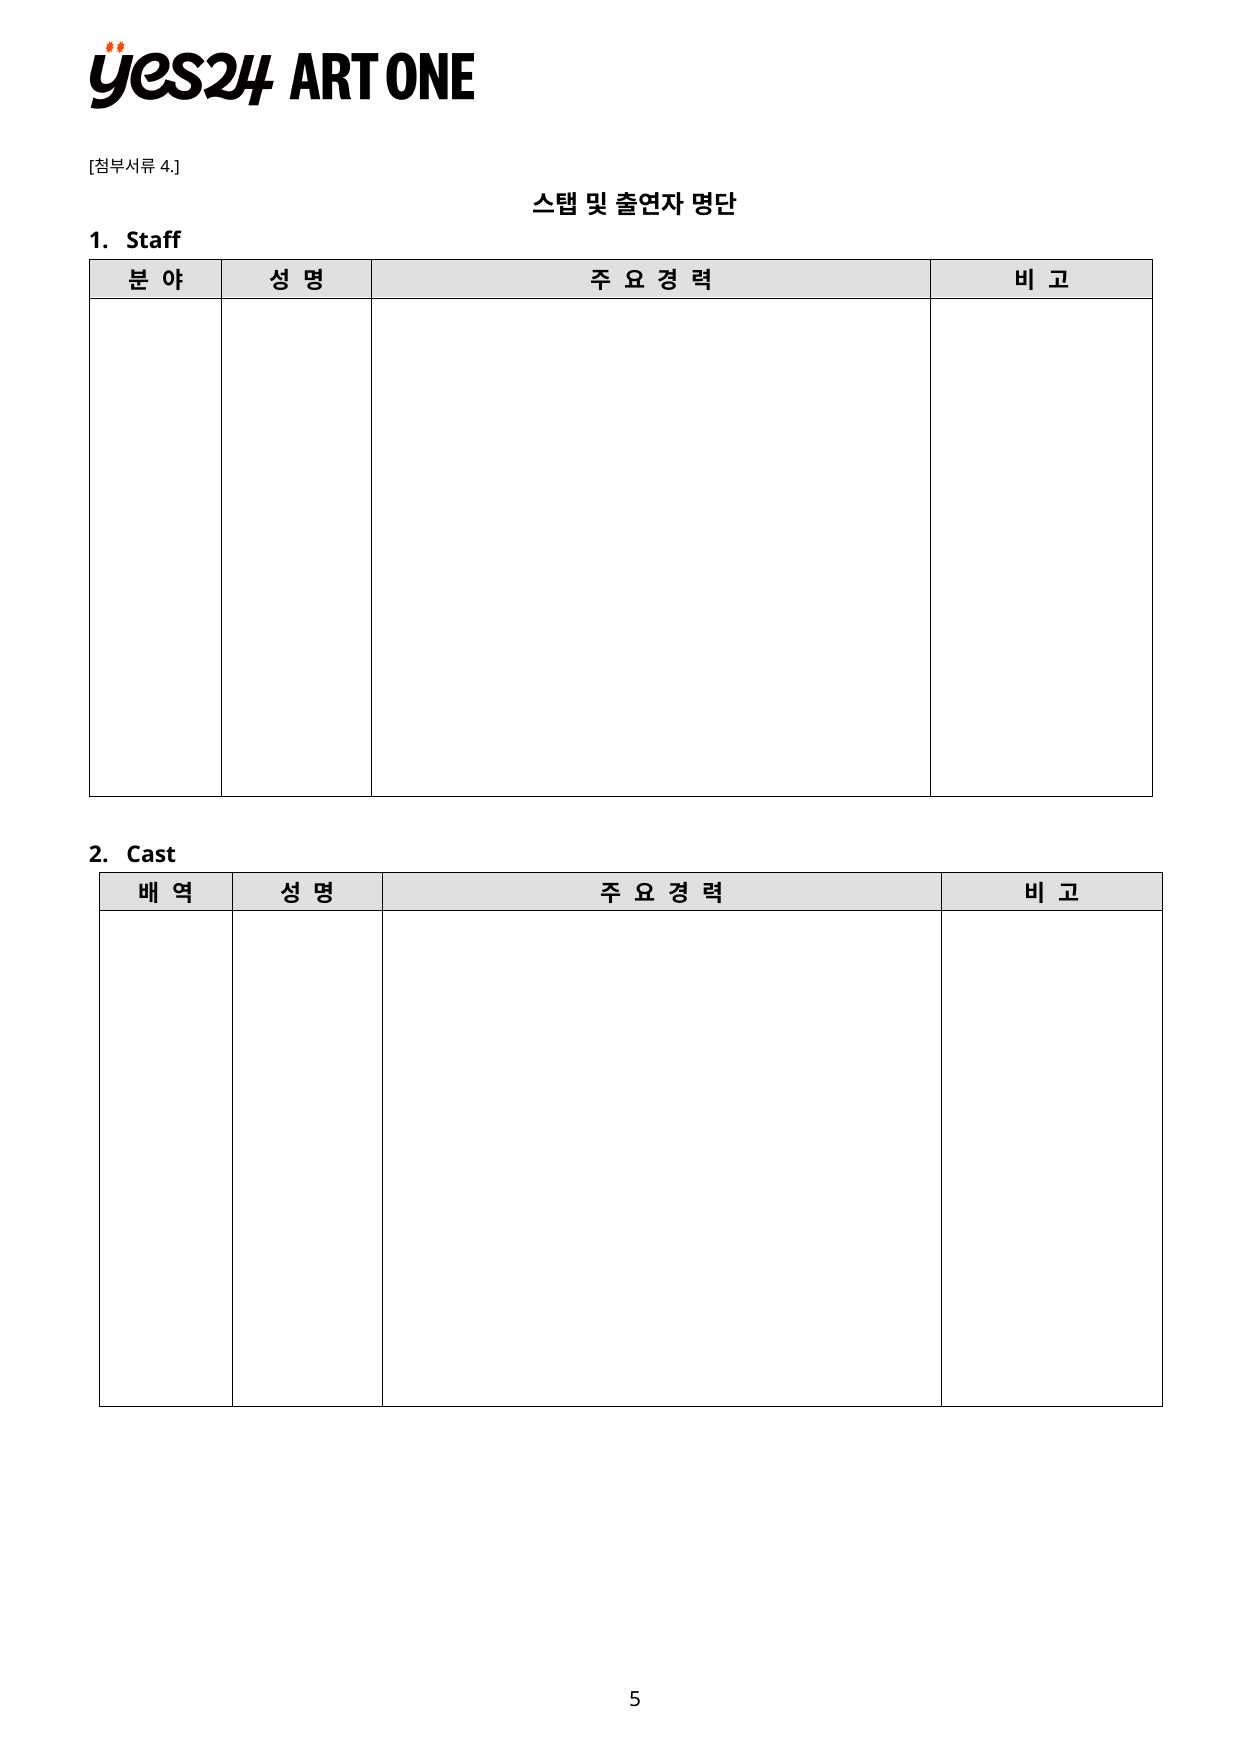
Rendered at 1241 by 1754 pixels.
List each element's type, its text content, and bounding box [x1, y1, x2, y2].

table_header 성 명 [233, 873, 382, 910]
table_header 주 요 경 력 [383, 873, 941, 910]
text [첨부서류 4.] [89, 146, 1181, 184]
table_cell [222, 299, 371, 796]
table_header 배 역 [100, 873, 232, 910]
table_header 성 명 [222, 260, 371, 297]
table_header 분 야 [90, 260, 221, 297]
table_cell [372, 299, 930, 796]
table_cell [383, 911, 941, 1406]
table_header 비 고 [931, 260, 1152, 297]
table_cell [942, 911, 1162, 1406]
list Cast [89, 834, 1181, 872]
table_header 비 고 [942, 873, 1162, 910]
table_cell [90, 299, 221, 796]
table_header 주 요 경 력 [372, 260, 930, 297]
list Staff [89, 221, 1181, 259]
picture [88, 41, 474, 109]
table_cell [233, 911, 382, 1406]
table_cell [100, 911, 232, 1406]
table_cell [931, 299, 1152, 796]
text 스탭 및 출연자 명단 [89, 184, 1181, 221]
